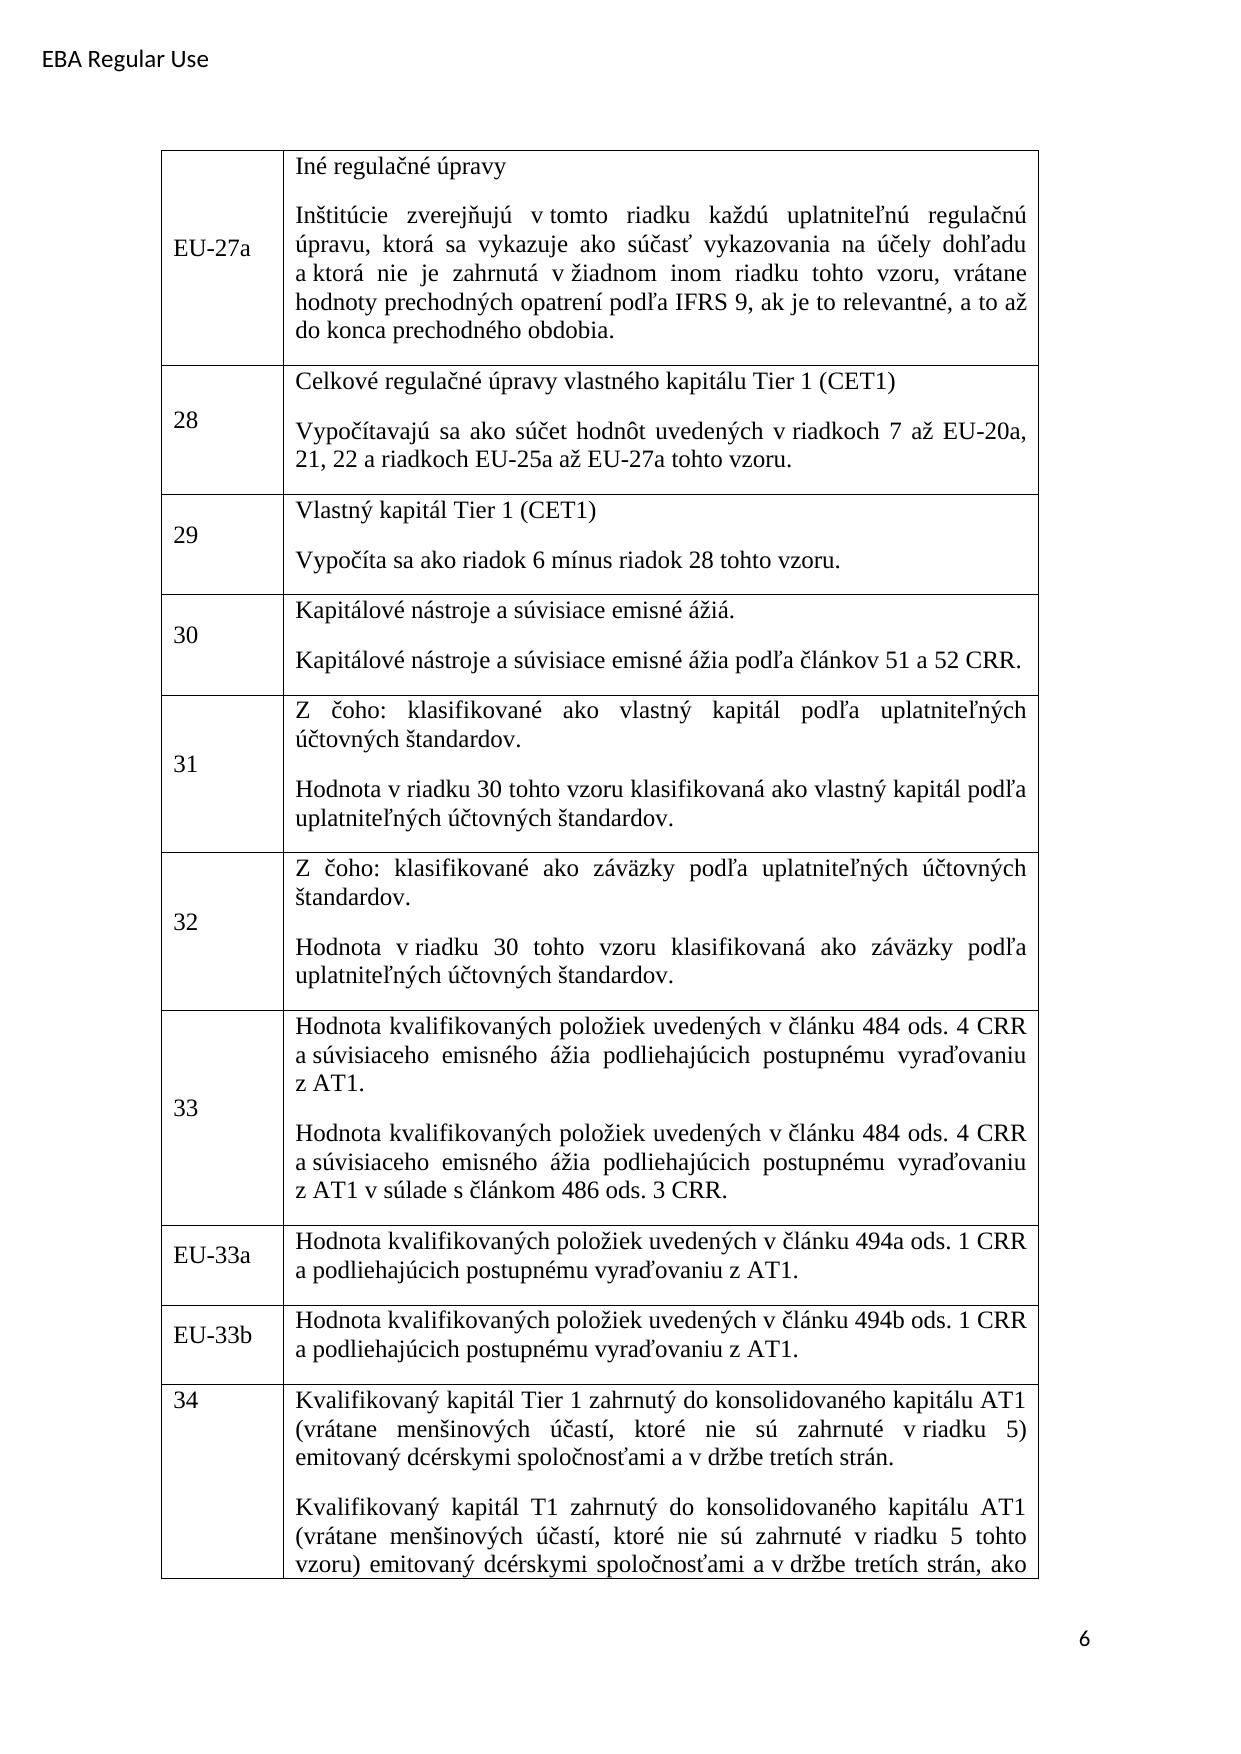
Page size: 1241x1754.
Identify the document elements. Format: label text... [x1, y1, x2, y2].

table_cell Z čoho: klasifikované ako vlastný kapitál podľa uplatniteľných účtovných štandardov. Hodnota v riadku 30 tohto vzoru klasifikovaná ako vlastný kapitál podľa uplatniteľných účtovných štandardov. [284, 696, 1038, 852]
table_cell Iné regulačné úpravy Inštitúcie zverejňujú v tomto riadku každú uplatniteľnú regulačnú úpravu, ktorá sa vykazuje ako súčasť vykazovania na účely dohľadu a ktorá nie je zahrnutá v žiadnom inom riadku tohto vzoru, vrátane hodnoty prechodných opatrení podľa IFRS 9, ak je to relevantné, a to až do konca prechodného obdobia. [284, 151, 1038, 365]
table_cell 30 [162, 595, 283, 694]
table_cell 32 [162, 853, 283, 1010]
table_cell EU-27a [162, 151, 283, 365]
table_cell 33 [162, 1011, 283, 1225]
table_cell Hodnota kvalifikovaných položiek uvedených v článku 494a ods. 1 CRR a podliehajúcich postupnému vyraďovaniu z AT1. [284, 1226, 1038, 1304]
table_cell Kapitálové nástroje a súvisiace emisné ážiá. Kapitálové nástroje a súvisiace emisné ážia podľa článkov 51 a 52 CRR. [284, 595, 1038, 694]
table_cell 29 [162, 495, 283, 594]
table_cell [284, 1385, 1038, 1578]
table_cell Hodnota kvalifikovaných položiek uvedených v článku 494b ods. 1 CRR a podliehajúcich postupnému vyraďovaniu z AT1. [284, 1306, 1038, 1384]
table_cell EU-33a [162, 1226, 283, 1304]
table_cell Z čoho: klasifikované ako záväzky podľa uplatniteľných účtovných štandardov. Hodnota v riadku 30 tohto vzoru klasifikovaná ako záväzky podľa uplatniteľných účtovných štandardov. [284, 853, 1038, 1010]
table_cell 31 [162, 696, 283, 852]
table_cell 34 [162, 1385, 283, 1578]
table_cell 28 [162, 366, 283, 494]
table_cell Vlastný kapitál Tier 1 (CET1) Vypočíta sa ako riadok 6 mínus riadok 28 tohto vzoru. [284, 495, 1038, 594]
table_cell Celkové regulačné úpravy vlastného kapitálu Tier 1 (CET1) Vypočítavajú sa ako súčet hodnôt uvedených v riadkoch 7 až EU-20a, 21, 22 a riadkoch EU-25a až EU-27a tohto vzoru. [284, 366, 1038, 494]
table_cell Hodnota kvalifikovaných položiek uvedených v článku 484 ods. 4 CRR a súvisiaceho emisného ážia podliehajúcich postupnému vyraďovaniu z AT1. Hodnota kvalifikovaných položiek uvedených v článku 484 ods. 4 CRR a súvisiaceho emisného ážia podliehajúcich postupnému vyraďovaniu z AT1 v súlade s článkom 486 ods. 3 CRR. [284, 1011, 1038, 1225]
table_cell EU-33b [162, 1306, 283, 1384]
